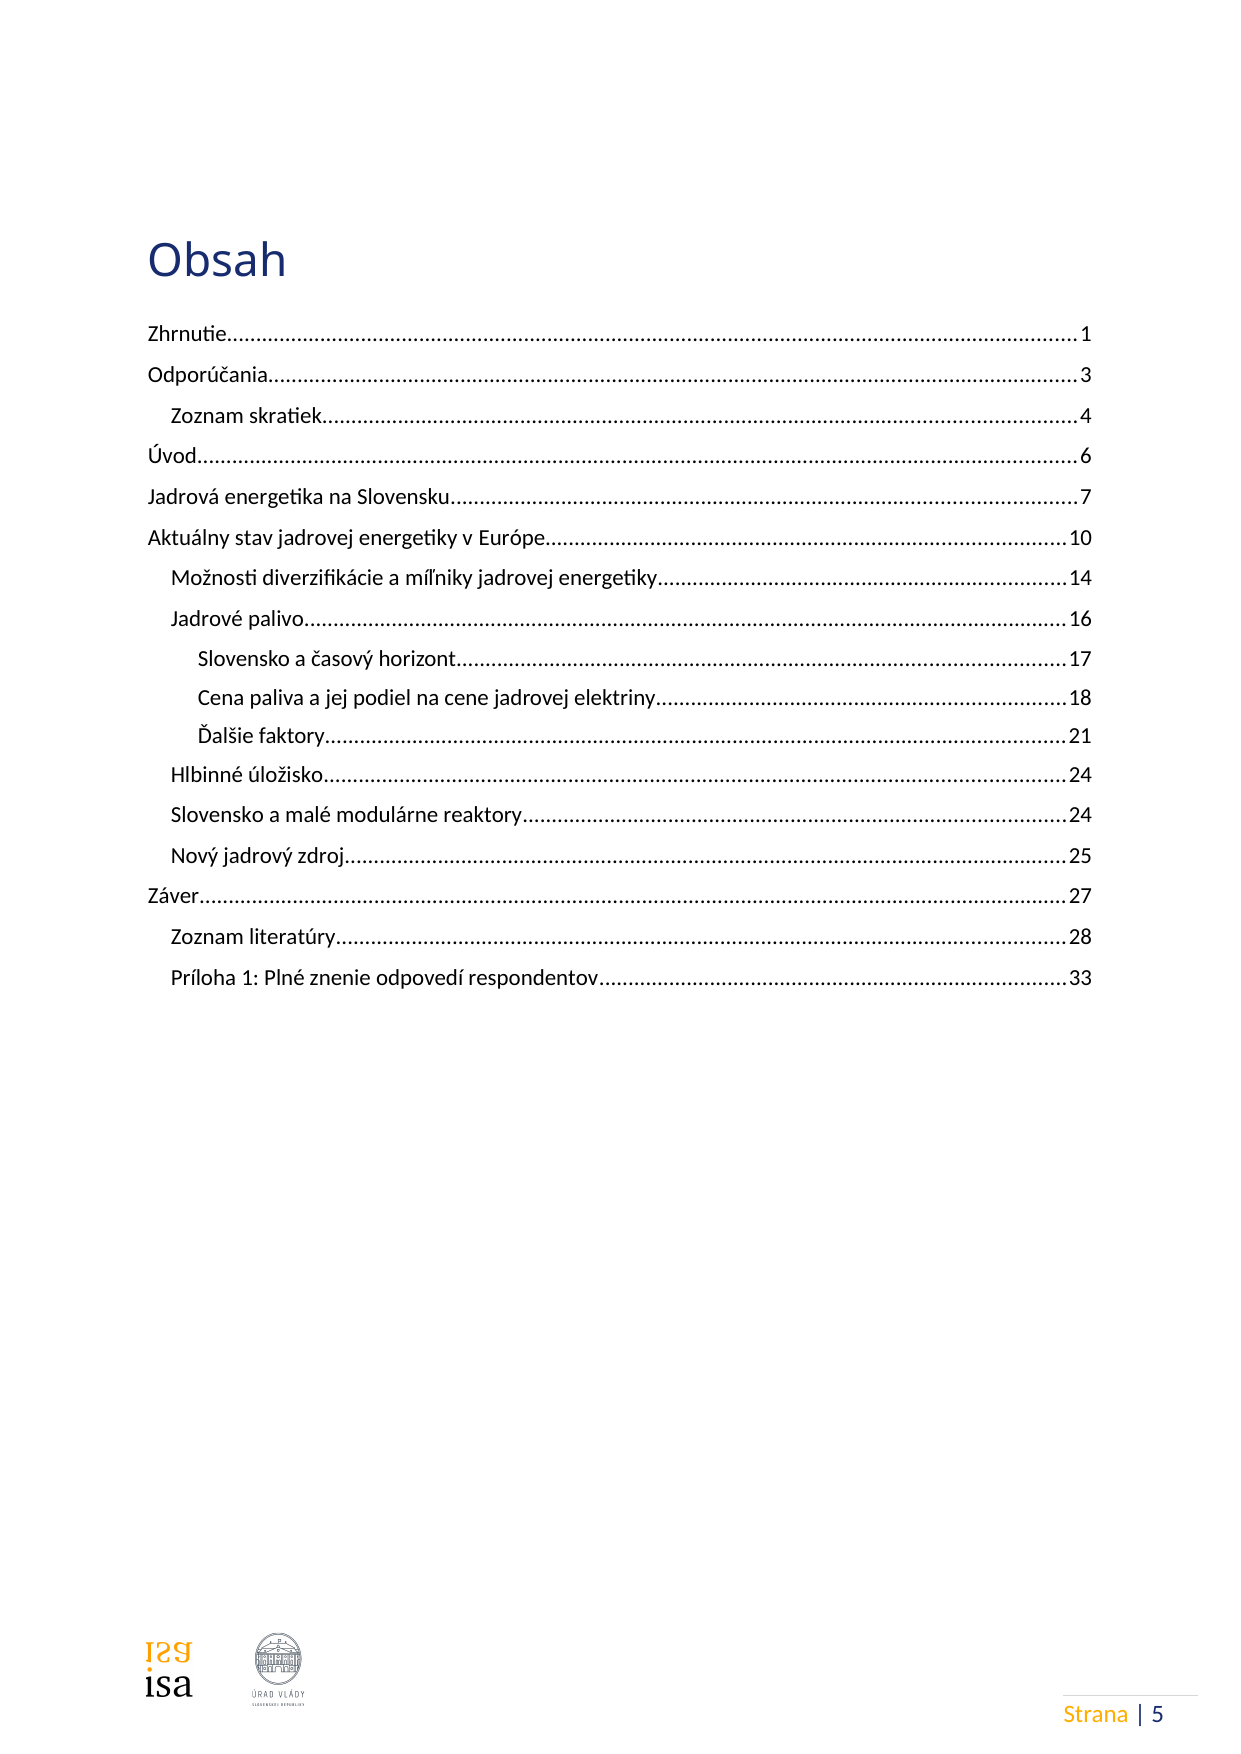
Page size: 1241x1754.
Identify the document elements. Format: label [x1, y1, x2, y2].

picture [146, 1642, 193, 1697]
picture [225, 1617, 329, 1721]
